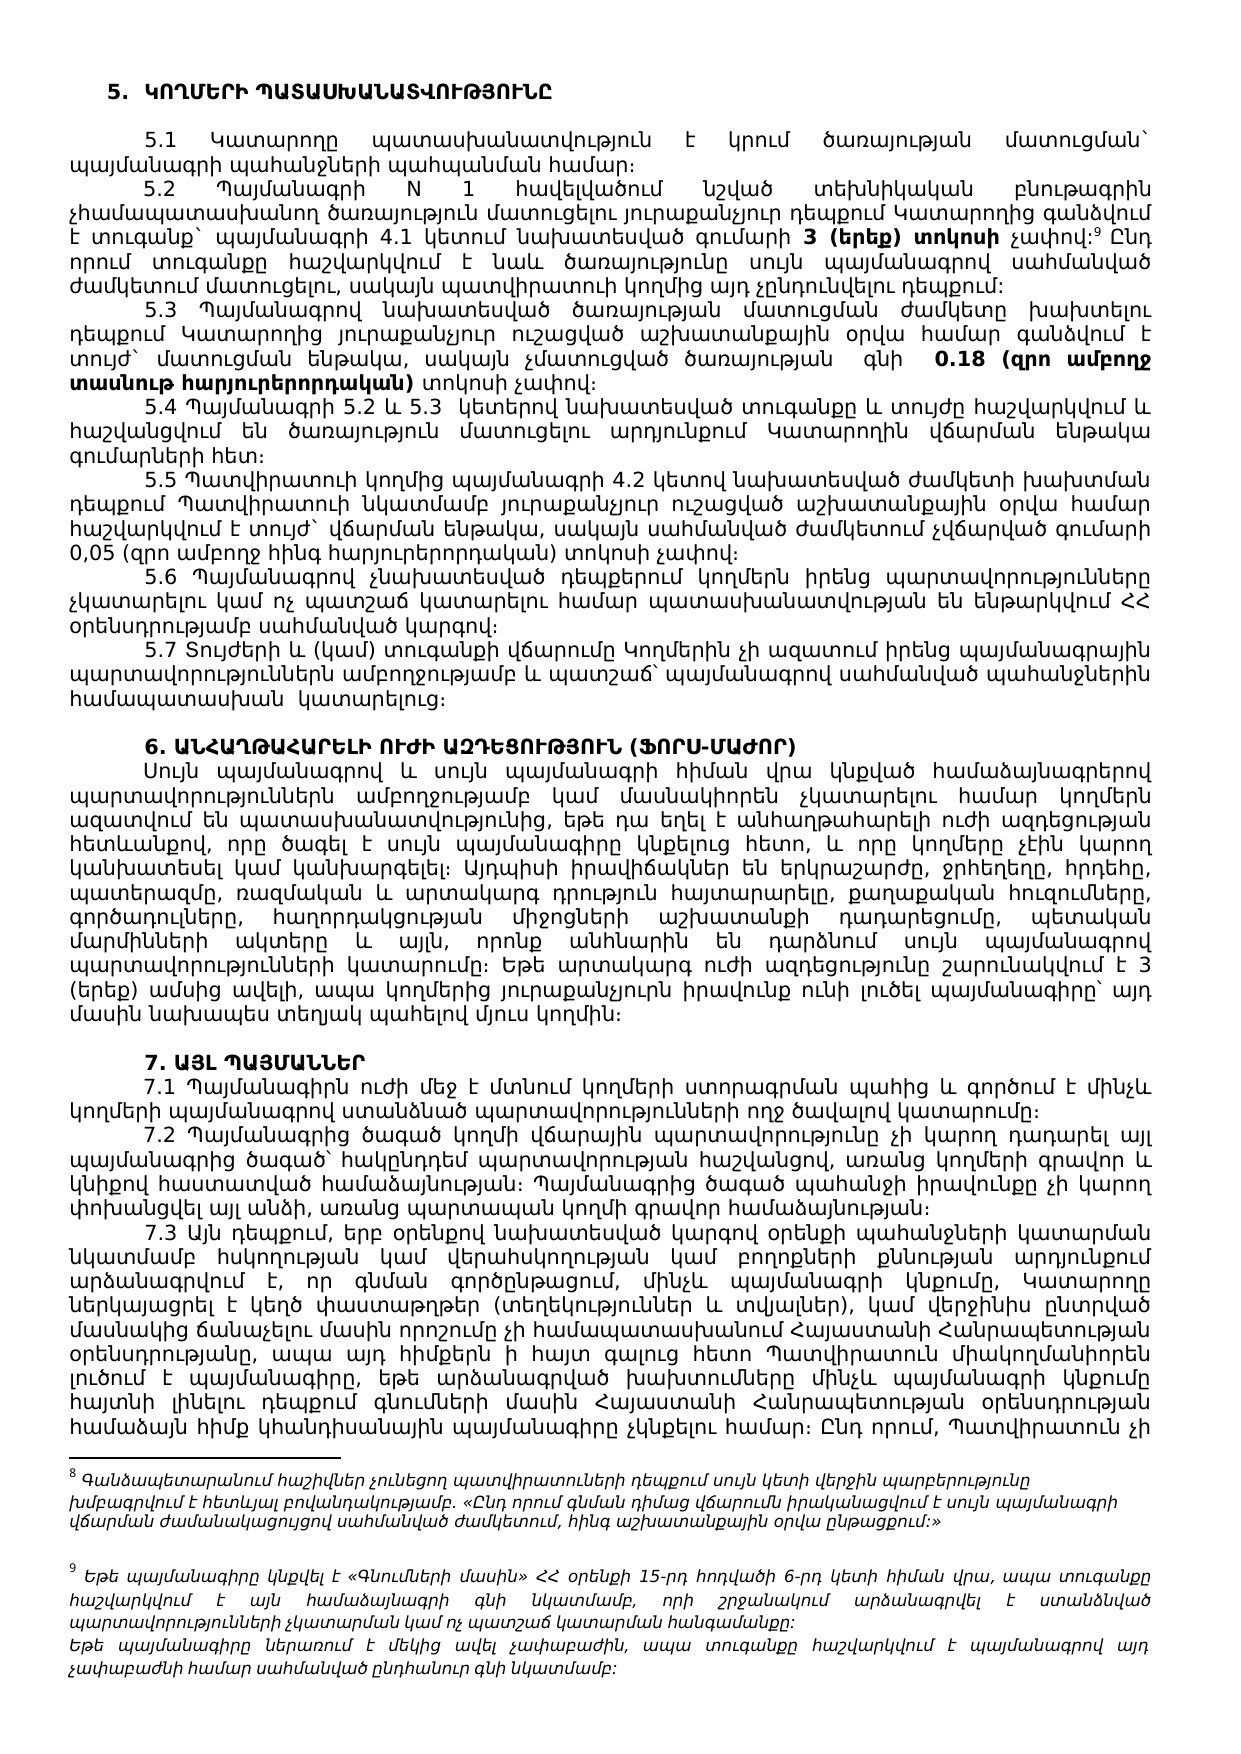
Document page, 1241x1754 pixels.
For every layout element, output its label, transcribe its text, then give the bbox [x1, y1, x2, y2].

text 5.7 Տույժերի և (կամ) տուգանքի վճարումը Կողմերին չի ազատում իրենց պայմանագրային պարտավորություններն ամբողջությամբ և պատշաճ՝ պայմանագրով սահմանված պահանջներին համապատասխան կատարելուց։ [69, 638, 1152, 711]
text 6. ԱՆՀԱՂԹԱՀԱՐԵԼԻ ՈՒԺԻ ԱԶԴԵՑՈՒԹՅՈՒՆ (ՖՈՐՍ-ՄԱԺՈՐ) [69, 735, 1152, 759]
list ԿՈՂՄԵՐԻ ՊԱՏԱՍԽԱՆԱՏՎՈՒԹՅՈՒՆԸ [107, 80, 1152, 104]
text 5.1 Կատարողը պատասխանատվություն է կրում ծառայության մատուցման` պայմանագրի պահանջների պահպանման համար։ [69, 128, 1152, 177]
text 5.6 Պայմանագրով չնախատեսված դեպքերում կողմերն իրենց պարտավորությունները չկատարելու կամ ոչ պատշաճ կատարելու համար պատասխանատվության են ենթարկվում ՀՀ օրենսդրությամբ սահմանված կարգով։ [69, 565, 1152, 638]
text 5.3 Պայմանագրով նախատեսված ծառայության մատուցման ժամկետը խախտելու դեպքում Կատարողից յուրաքանչյուր ուշացված աշխատանքային օրվա համար գանձվում է տույժ` մատուցման ենթակա, սակայն չմատուցված ծառայության գնի 0.18 (զրո ամբողջ տասնութ հարյուրերորդական) տոկոսի չափով։ [69, 298, 1152, 395]
text 7.1 Պայմանագիրն ուժի մեջ է մտնում կողմերի ստորագրման պահից և գործում է մինչև կողմերի պայմանագրով ստանձնած պարտավորությունների ողջ ծավալով կատարումը։ [69, 1075, 1152, 1123]
text 7.2 Պայմանագրից ծագած կողմի վճարային պարտավորությունը չի կարող դադարել այլ պայմանագրից ծագած՝ հակընդդեմ պարտավորության հաշվանցով, առանց կողմերի գրավոր և կնիքով հաստատված համաձայնության։ Պայմանագրից ծագած պահանջի իրավունքը չի կարող փոխանցվել այլ անձի, առանց պարտապան կողմի գրավոր համաձայնության։ [69, 1123, 1152, 1221]
text 5.5 Պատվիրատուի կողմից պայմանագրի 4.2 կետով նախատեսված ժամկետի խախտման դեպքում Պատվիրատուի նկատմամբ յուրաքանչյուր ուշացված աշխատանքային օրվա համար հաշվարկվում է տույժ` վճարման ենթակա, սակայն սահմանված ժամկետում չվճարված գումարի 0,05 (զրո ամբողջ հինգ հարյուրերորդական) տոկոսի չափով։ [69, 468, 1152, 565]
text Սույն պայմանագրով և սույն պայմանագրի հիման վրա կնքված համաձայնագրերով պարտավորություններն ամբողջությամբ կամ մասնակիորեն չկատարելու համար կողմերն ազատվում են պատասխանատվությունից, եթե դա եղել է անհաղթահարելի ուժի ազդեցության հետևանքով, որը ծագել է սույն պայմանագիրը կնքելուց հետո, և որը կողմերը չէին կարող կանխատեսել կամ կանխարգելել։ Այդպիսի իրավիճակներ են երկրաշարժը, ջրհեղեղը, հրդեհը, պատերազմը, ռազմական և արտակարգ դրություն հայտարարելը, քաղաքական հուզումները, գործադուլները, հաղորդակցության միջոցների աշխատանքի դադարեցումը, պետական մարմինների ակտերը և այլն, որոնք անհնարին են դարձնում սույն պայմանագրով պարտավորությունների կատարումը։ Եթե արտակարգ ուժի ազդեցությունը շարունակվում է 3 (երեք) ամսից ավելի, ապա կողմերից յուրաքանչյուրն իրավունք ունի լուծել պայմանագիրը՝ այդ մասին նախապես տեղյակ պահելով մյուս կողմին։ [69, 759, 1152, 1026]
text 5.2 Պայմանագրի N 1 հավելվածում նշված տեխնիկական բնութագրին չհամապատասխանող ծառայություն մատուցելու յուրաքանչյուր դեպքում Կատարողից գանձվում է տուգանք` պայմանագրի 4.1 կետում նախատեսված գումարի 3 (երեք) տոկոսի չափով: Ընդ որում տուգանքը հաշվարկվում է նաև ծառայությունը սույն պայմանագրով սահմանված ժամկետում մատուցելու, սակայն պատվիրատուի կողմից այդ չընդունվելու դեպքում: [69, 177, 1152, 298]
text 5.4 Պայմանագրի 5.2 և 5.3 կետերով նախատեսված տուգանքը և տույժը հաշվարկվում և հաշվանցվում են ծառայություն մատուցելու արդյունքում Կատարողին վճարման ենթակա գումարների հետ։ [69, 395, 1152, 468]
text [69, 1221, 1152, 1439]
text 7. ԱՅԼ ՊԱՅՄԱՆՆԵՐ [69, 1051, 1152, 1075]
